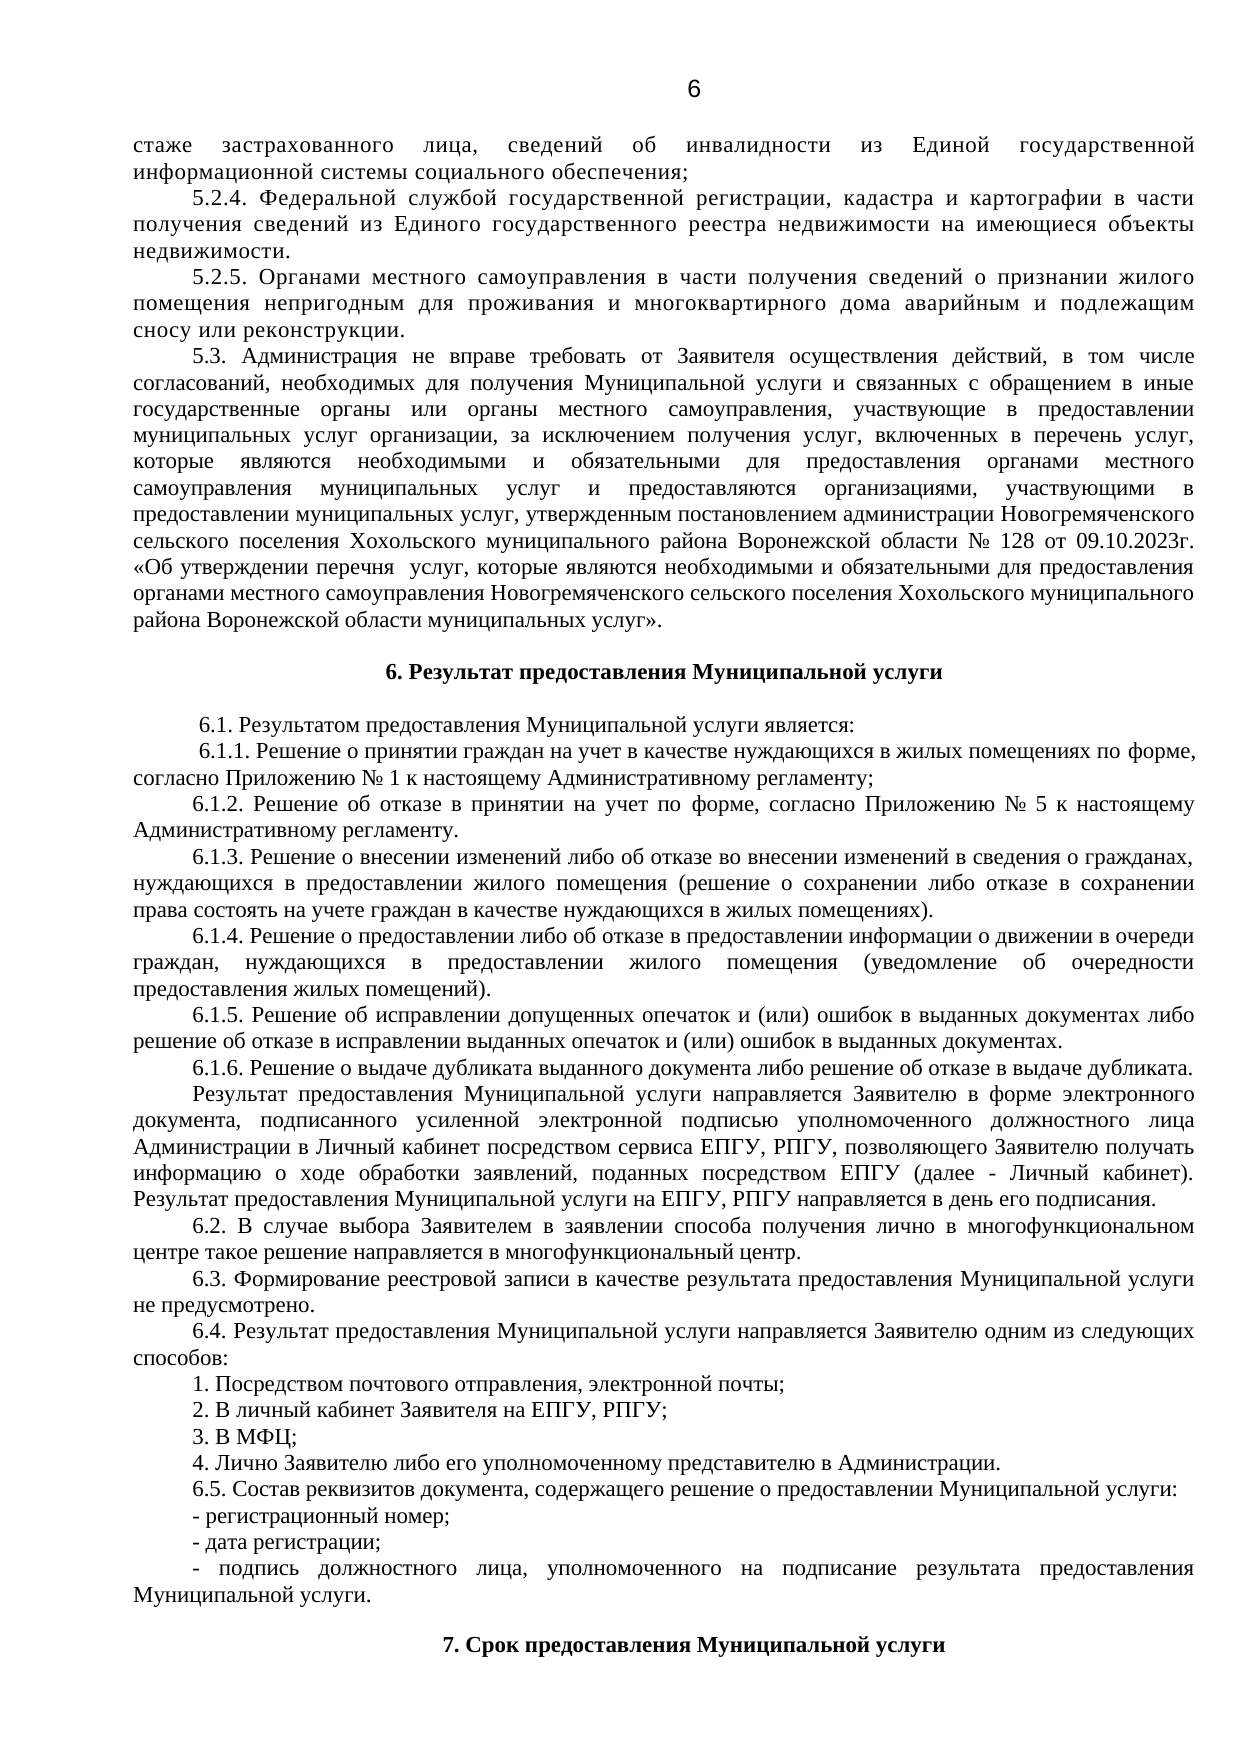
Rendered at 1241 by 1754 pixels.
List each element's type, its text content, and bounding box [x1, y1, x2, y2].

text 6.3. Формирование реестровой записи в качестве результата предоставления Муниципальной услуги не предусмотрено. [133, 1264, 1196, 1317]
text 6.1.1. Решение о принятии граждан на учет в качестве нуждающихся в жилых помещениях по форме, согласно Приложению № 1 к настоящему Административному регламенту; [133, 737, 1196, 790]
text 6.5. Состав реквизитов документа, содержащего решение о предоставлении Муниципальной услуги: [133, 1475, 1196, 1502]
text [133, 131, 1196, 184]
text 6.1.5. Решение об исправлении допущенных опечаток и (или) ошибок в выданных документах либо решение об отказе в исправлении выданных опечаток и (или) ошибок в выданных документах. [133, 1001, 1196, 1054]
text 1. Посредством почтового отправления, электронной почты; [133, 1370, 1196, 1396]
text 6.4. Результат предоставления Муниципальной услуги направляется Заявителю одним из следующих способов: [133, 1317, 1196, 1370]
text - дата регистрации; [133, 1528, 1196, 1554]
text - подпись должностного лица, уполномоченного на подписание результата предоставления Муниципальной услуги. [133, 1554, 1196, 1607]
text 2. В личный кабинет Заявителя на ЕПГУ, РПГУ; [133, 1396, 1196, 1423]
text 6.1.3. Решение о внесении изменений либо об отказе во внесении изменений в сведения о гражданах, нуждающихся в предоставлении жилого помещения (решение о сохранении либо отказе в сохранении права состоять на учете граждан в качестве нуждающихся в жилых помещениях). [133, 843, 1196, 922]
text 6.1.6. Решение о выдаче дубликата выданного документа либо решение об отказе в выдаче дубликата. [133, 1054, 1196, 1080]
text Результат предоставления Муниципальной услуги направляется Заявителю в форме электронного документа, подписанного усиленной электронной подписью уполномоченного должностного лица Администрации в Личный кабинет посредством сервиса ЕПГУ, РПГУ, позволяющего Заявителю получать информацию о ходе обработки заявлений, поданных посредством ЕПГУ (далее - Личный кабинет). Результат предоставления Муниципальной услуги на ЕПГУ, РПГУ направляется в день его подписания. [133, 1080, 1196, 1212]
text 5.3. Администрация не вправе требовать от Заявителя осуществления действий, в том числе согласований, необходимых для получения Муниципальной услуги и связанных с обращением в иные государственные органы или органы местного самоуправления, участвующие в предоставлении муниципальных услуг организации, за исключением получения услуг, включенных в перечень услуг, которые являются необходимыми и обязательными для предоставления органами местного самоуправления муниципальных услуг и предоставляются организациями, участвующими в предоставлении муниципальных услуг, утвержденным постановлением администрации Новогремяченского сельского поселения Хохольского муниципального района Воронежской области № 128 от 09.10.2023г. «Об утверждении перечня услуг, которые являются необходимыми и обязательными для предоставления органами местного самоуправления Новогремяченского сельского поселения Хохольского муниципального района Воронежской области муниципальных услуг». [133, 342, 1196, 632]
text 7. Срок предоставления Муниципальной услуги [133, 1631, 1196, 1658]
text 6.1. Результатом предоставления Муниципальной услуги является: [133, 711, 1196, 737]
text 5.2.4. Федеральной службой государственной регистрации, кадастра и картографии в части получения сведений из Единого государственного реестра недвижимости на имеющиеся объекты недвижимости. [133, 184, 1196, 263]
text 6. Результат предоставления Муниципальной услуги [133, 658, 1196, 685]
text 4. Лично Заявителю либо его уполномоченному представителю в Администрации. [133, 1449, 1196, 1475]
text 5.2.5. Органами местного самоуправления в части получения сведений о признании жилого помещения непригодным для проживания и многоквартирного дома аварийным и подлежащим сносу или реконструкции. [133, 263, 1196, 342]
text 6.1.2. Решение об отказе в принятии на учет по форме, согласно Приложению № 5 к настоящему Административному регламенту. [133, 790, 1196, 843]
text 6.1.4. Решение о предоставлении либо об отказе в предоставлении информации о движении в очереди граждан, нуждающихся в предоставлении жилого помещения (уведомление об очередности предоставления жилых помещений). [133, 922, 1196, 1001]
text - регистрационный номер; [133, 1502, 1196, 1528]
text 3. В МФЦ; [133, 1423, 1196, 1449]
text 6.2. В случае выбора Заявителем в заявлении способа получения лично в многофункциональном центре такое решение направляется в многофункциональный центр. [133, 1212, 1196, 1264]
